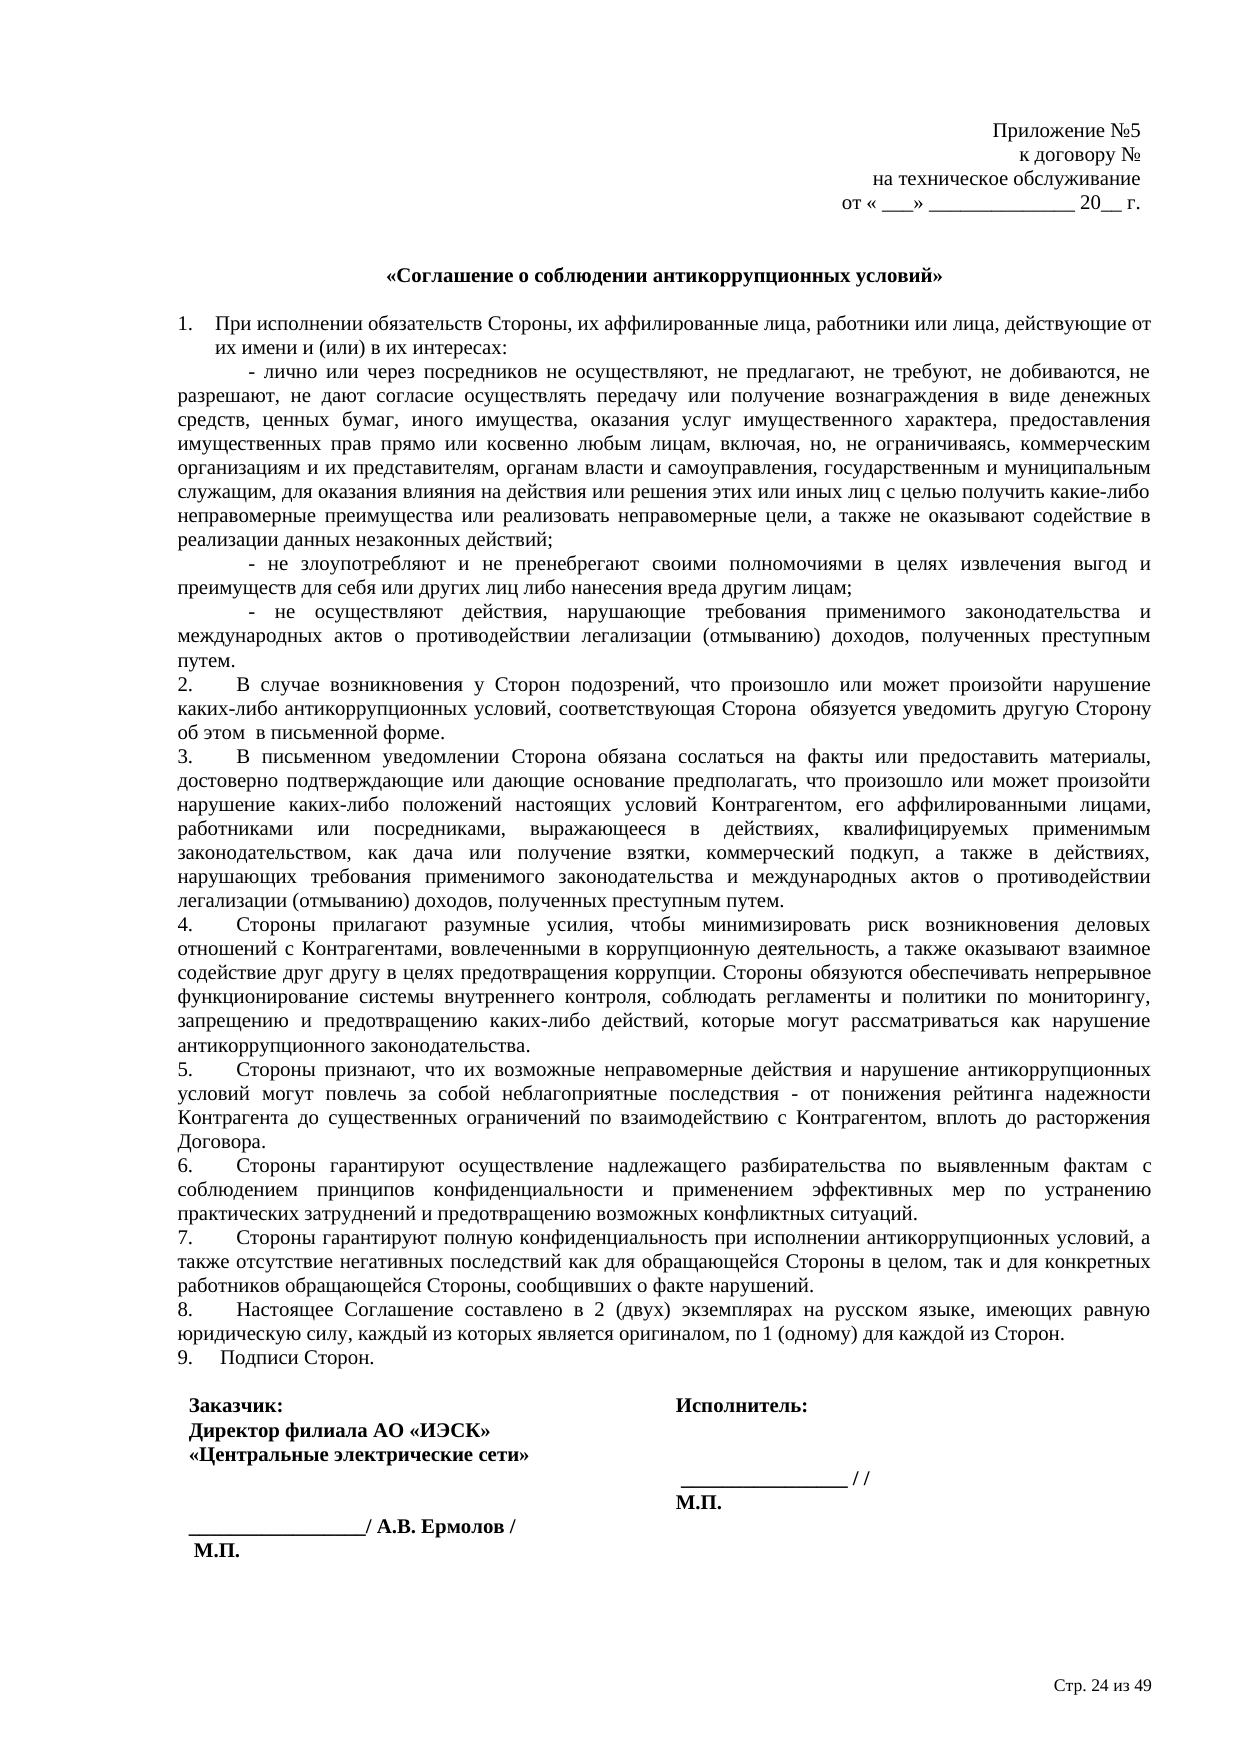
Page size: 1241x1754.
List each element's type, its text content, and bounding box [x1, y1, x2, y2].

table_header Заказчик: Директор филиала АО «ИЭСК» «Центральные электрические сети» _________________/ А.В. Ермолов / М.П. [177, 1394, 664, 1588]
list В случае возникновения у Сторон подозрений, что произошло или может произойти нарушение каких-либо антикоррупционных условий, соответствующая Сторона обязуется уведомить другую Сторону об этом в письменной форме. [177, 672, 1152, 744]
list Стороны гарантируют осуществление надлежащего разбирательства по выявленным фактам с соблюдением принципов конфиденциальности и применением эффективных мер по устранению практических затруднений и предотвращению возможных конфликтных ситуаций. [177, 1153, 1152, 1225]
table_header Приложение №5 к договору № на техническое обслуживание от « ___» ______________ 20__ г. [795, 118, 1152, 238]
text - лично или через посредников не осуществляют, не предлагают, не требуют, не добиваются, не разрешают, не дают согласие осуществлять передачу или получение вознаграждения в виде денежных средств, ценных бумаг, иного имущества, оказания услуг имущественного характера, предоставления имущественных прав прямо или косвенно любым лицам, включая, но, не ограничиваясь, коммерческим организациям и их представителям, органам власти и самоуправления, государственным и муниципальным служащим, для оказания влияния на действия или решения этих или иных лиц с целью получить какие-либо неправомерные преимущества или реализовать неправомерные цели, а также не оказывают содействие в реализации данных незаконных действий; [177, 359, 1152, 551]
text «Соглашение о соблюдении антикоррупционных условий» [177, 262, 1152, 287]
list Стороны гарантируют полную конфиденциальность при исполнении антикоррупционных условий, а также отсутствие негативных последствий как для обращающейся Стороны в целом, так и для конкретных работников обращающейся Стороны, сообщивших о факте нарушений. [177, 1225, 1152, 1297]
list При исполнении обязательств Стороны, их аффилированные лица, работники или лица, действующие от их имени и (или) в их интересах: [177, 311, 1152, 359]
list Стороны признают, что их возможные неправомерные действия и нарушение антикоррупционных условий могут повлечь за собой неблагоприятные последствия - от понижения рейтинга надежности Контрагента до существенных ограничений по взаимодействию с Контрагентом, вплоть до расторжения Договора. [177, 1057, 1152, 1153]
table_header Исполнитель: ________________ / / М.П. [664, 1394, 1152, 1588]
list Настоящее Соглашение составлено в 2 (двух) экземплярах на русском языке, имеющих равную юридическую силу, каждый из которых является оригиналом, по 1 (одному) для каждой из Сторон. [177, 1297, 1152, 1345]
list Подписи Сторон. [177, 1345, 1152, 1369]
list В письменном уведомлении Сторона обязана сослаться на факты или предоставить материалы, достоверно подтверждающие или дающие основание предполагать, что произошло или может произойти нарушение каких-либо положений настоящих условий Контрагентом, его аффилированными лицами, работниками или посредниками, выражающееся в действиях, квалифицируемых применимым законодательством, как дача или получение взятки, коммерческий подкуп, а также в действиях, нарушающих требования применимого законодательства и международных актов о противодействии легализации (отмыванию) доходов, полученных преступным путем. [177, 744, 1152, 912]
list Стороны прилагают разумные усилия, чтобы минимизировать риск возникновения деловых отношений с Контрагентами, вовлеченными в коррупционную деятельность, а также оказывают взаимное содействие друг другу в целях предотвращения коррупции. Стороны обязуются обеспечивать непрерывное функционирование системы внутреннего контроля, соблюдать регламенты и политики по мониторингу, запрещению и предотвращению каких-либо действий, которые могут рассматриваться как нарушение антикоррупционного законодательства. [177, 912, 1152, 1057]
text - не осуществляют действия, нарушающие требования применимого законодательства и международных актов о противодействии легализации (отмыванию) доходов, полученных преступным путем. [177, 599, 1152, 672]
text - не злоупотребляют и не пренебрегают своими полномочиями в целях извлечения выгод и преимуществ для себя или других лиц либо нанесения вреда другим лицам; [177, 551, 1152, 599]
